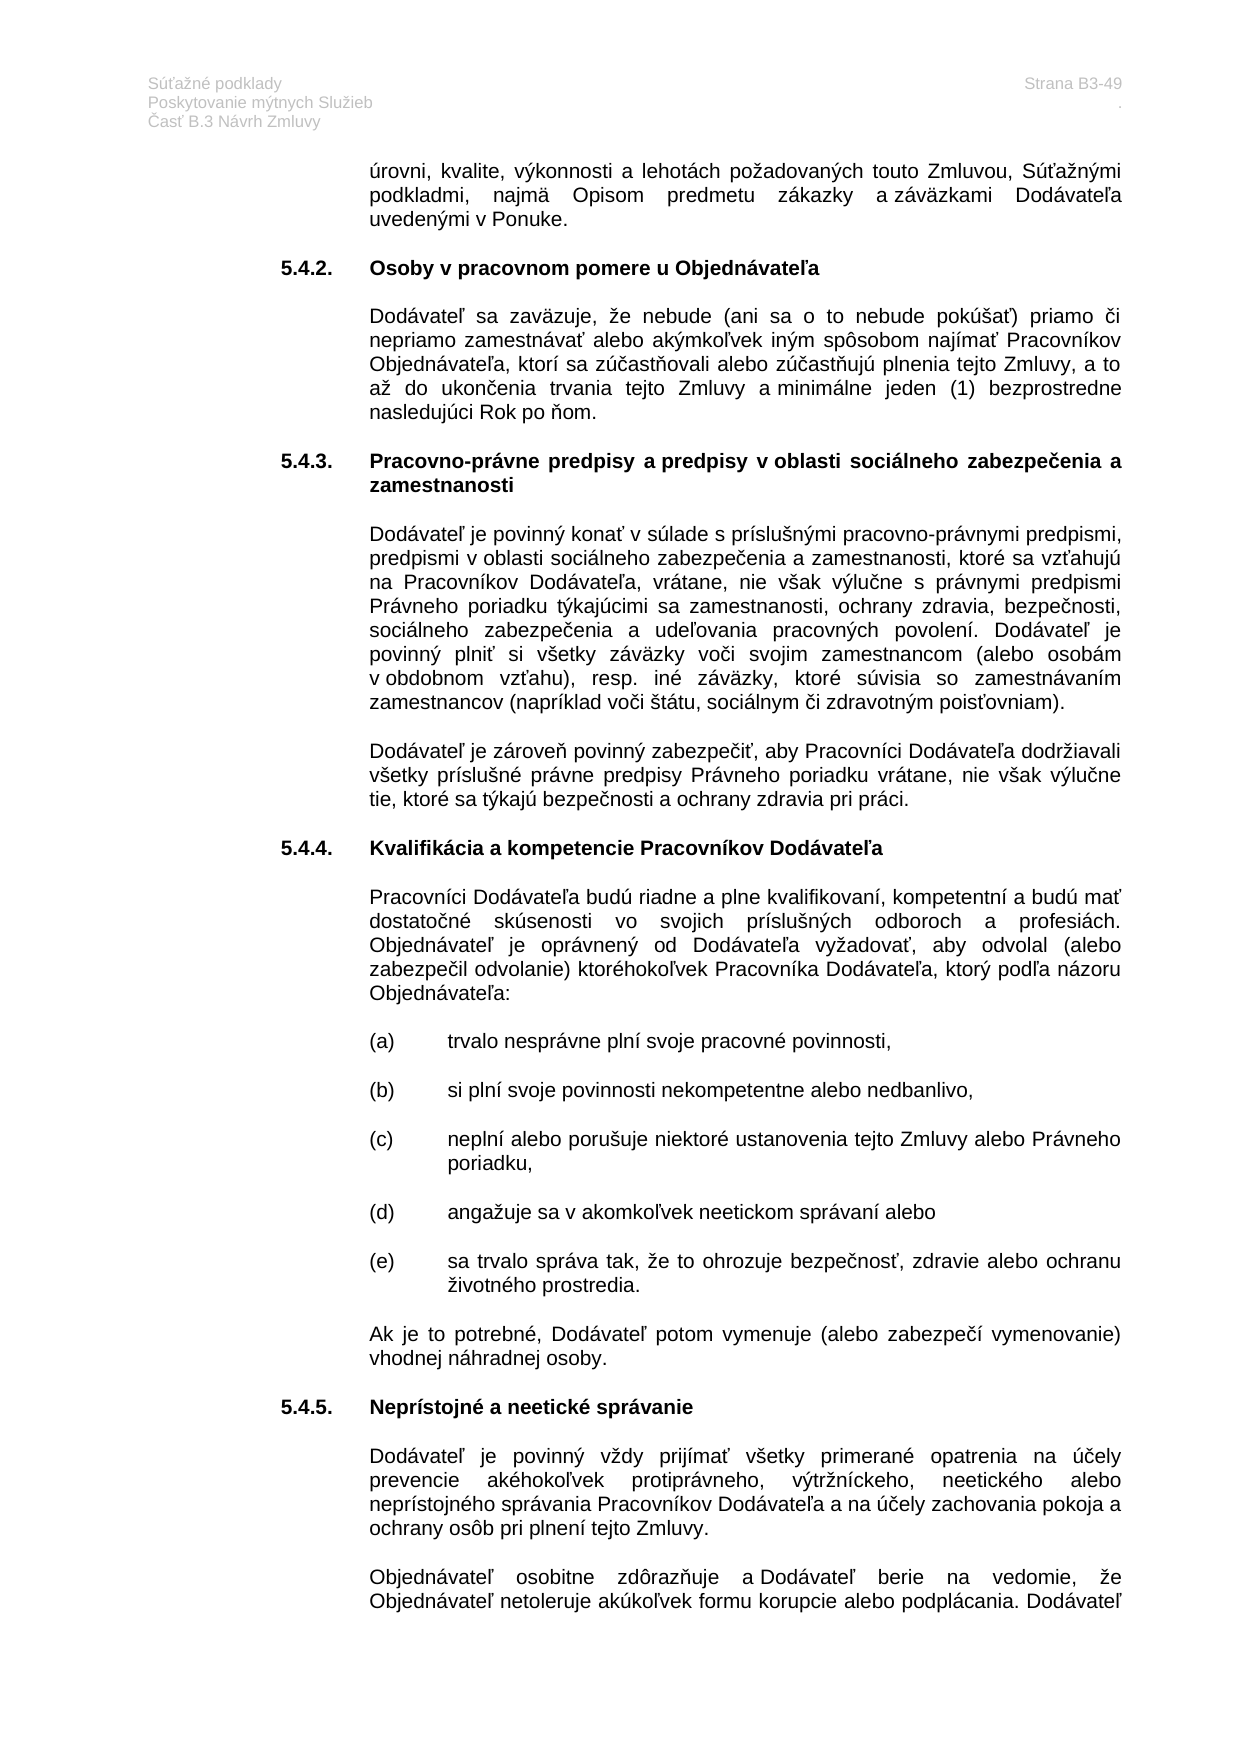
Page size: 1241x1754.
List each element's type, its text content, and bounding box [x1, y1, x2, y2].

text Dodávateľ je zároveň povinný zabezpečiť, aby Pracovníci Dodávateľa dodržiavali všetky príslušné právne predpisy Právneho poriadku vrátane, nie však výlučne tie, ktoré sa týkajú bezpečnosti a ochrany zdravia pri práci. [369, 739, 1122, 811]
subtitle Osoby v pracovnom pomere u Objednávateľa [281, 255, 1122, 279]
list neplní alebo porušuje niektoré ustanovenia tejto Zmluvy alebo Právneho poriadku, [369, 1127, 1122, 1175]
subtitle Kvalifikácia a kompetencie Pracovníkov Dodávateľa [281, 836, 1122, 859]
text Dodávateľ sa zaväzuje, že nebude (ani sa o to nebude pokúšať) priamo či nepriamo zamestnávať alebo akýmkoľvek iným spôsobom najímať Pracovníkov Objednávateľa, ktorí sa zúčastňovali alebo zúčastňujú plnenia tejto Zmluvy, a to až do ukončenia trvania tejto Zmluvy a minimálne jeden (1) bezprostredne nasledujúci Rok po ňom. [369, 304, 1122, 424]
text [369, 1565, 1122, 1613]
list trvalo nesprávne plní svoje pracovné povinnosti, [369, 1029, 1122, 1053]
subtitle Pracovno-právne predpisy a predpisy v oblasti sociálneho zabezpečenia a zamestnanosti [281, 449, 1122, 497]
text Ak je to potrebné, Dodávateľ potom vymenuje (alebo zabezpečí vymenovanie) vhodnej náhradnej osoby. [369, 1322, 1122, 1370]
text Dodávateľ je povinný konať v súlade s príslušnými pracovno-právnymi predpismi, predpismi v oblasti sociálneho zabezpečenia a zamestnanosti, ktoré sa vzťahujú na Pracovníkov Dodávateľa, vrátane, nie však výlučne s právnymi predpismi Právneho poriadku týkajúcimi sa zamestnanosti, ochrany zdravia, bezpečnosti, sociálneho zabezpečenia a udeľovania pracovných povolení. Dodávateľ je povinný plniť si všetky záväzky voči svojim zamestnancom (alebo osobám v obdobnom vzťahu), resp. iné záväzky, ktoré súvisia so zamestnávaním zamestnancov (napríklad voči štátu, sociálnym či zdravotným poisťovniam). [369, 522, 1122, 714]
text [369, 158, 1122, 230]
list sa trvalo správa tak, že to ohrozuje bezpečnosť, zdravie alebo ochranu životného prostredia. [369, 1249, 1122, 1297]
text Pracovníci Dodávateľa budú riadne a plne kvalifikovaní, kompetentní a budú mať dostatočné skúsenosti vo svojich príslušných odboroch a profesiách. Objednávateľ je oprávnený od Dodávateľa vyžadovať, aby odvolal (alebo zabezpečil odvolanie) ktoréhokoľvek Pracovníka Dodávateľa, ktorý podľa názoru Objednávateľa: [369, 884, 1122, 1004]
text Dodávateľ je povinný vždy prijímať všetky primerané opatrenia na účely prevencie akéhokoľvek protiprávneho, výtržníckeho, neetického alebo neprístojného správania Pracovníkov Dodávateľa a na účely zachovania pokoja a ochrany osôb pri plnení tejto Zmluvy. [369, 1444, 1122, 1540]
list si plní svoje povinnosti nekompetentne alebo nedbanlivo, [369, 1078, 1122, 1102]
list angažuje sa v akomkoľvek neetickom správaní alebo [369, 1200, 1122, 1224]
subtitle Neprístojné a neetické správanie [281, 1395, 1122, 1419]
